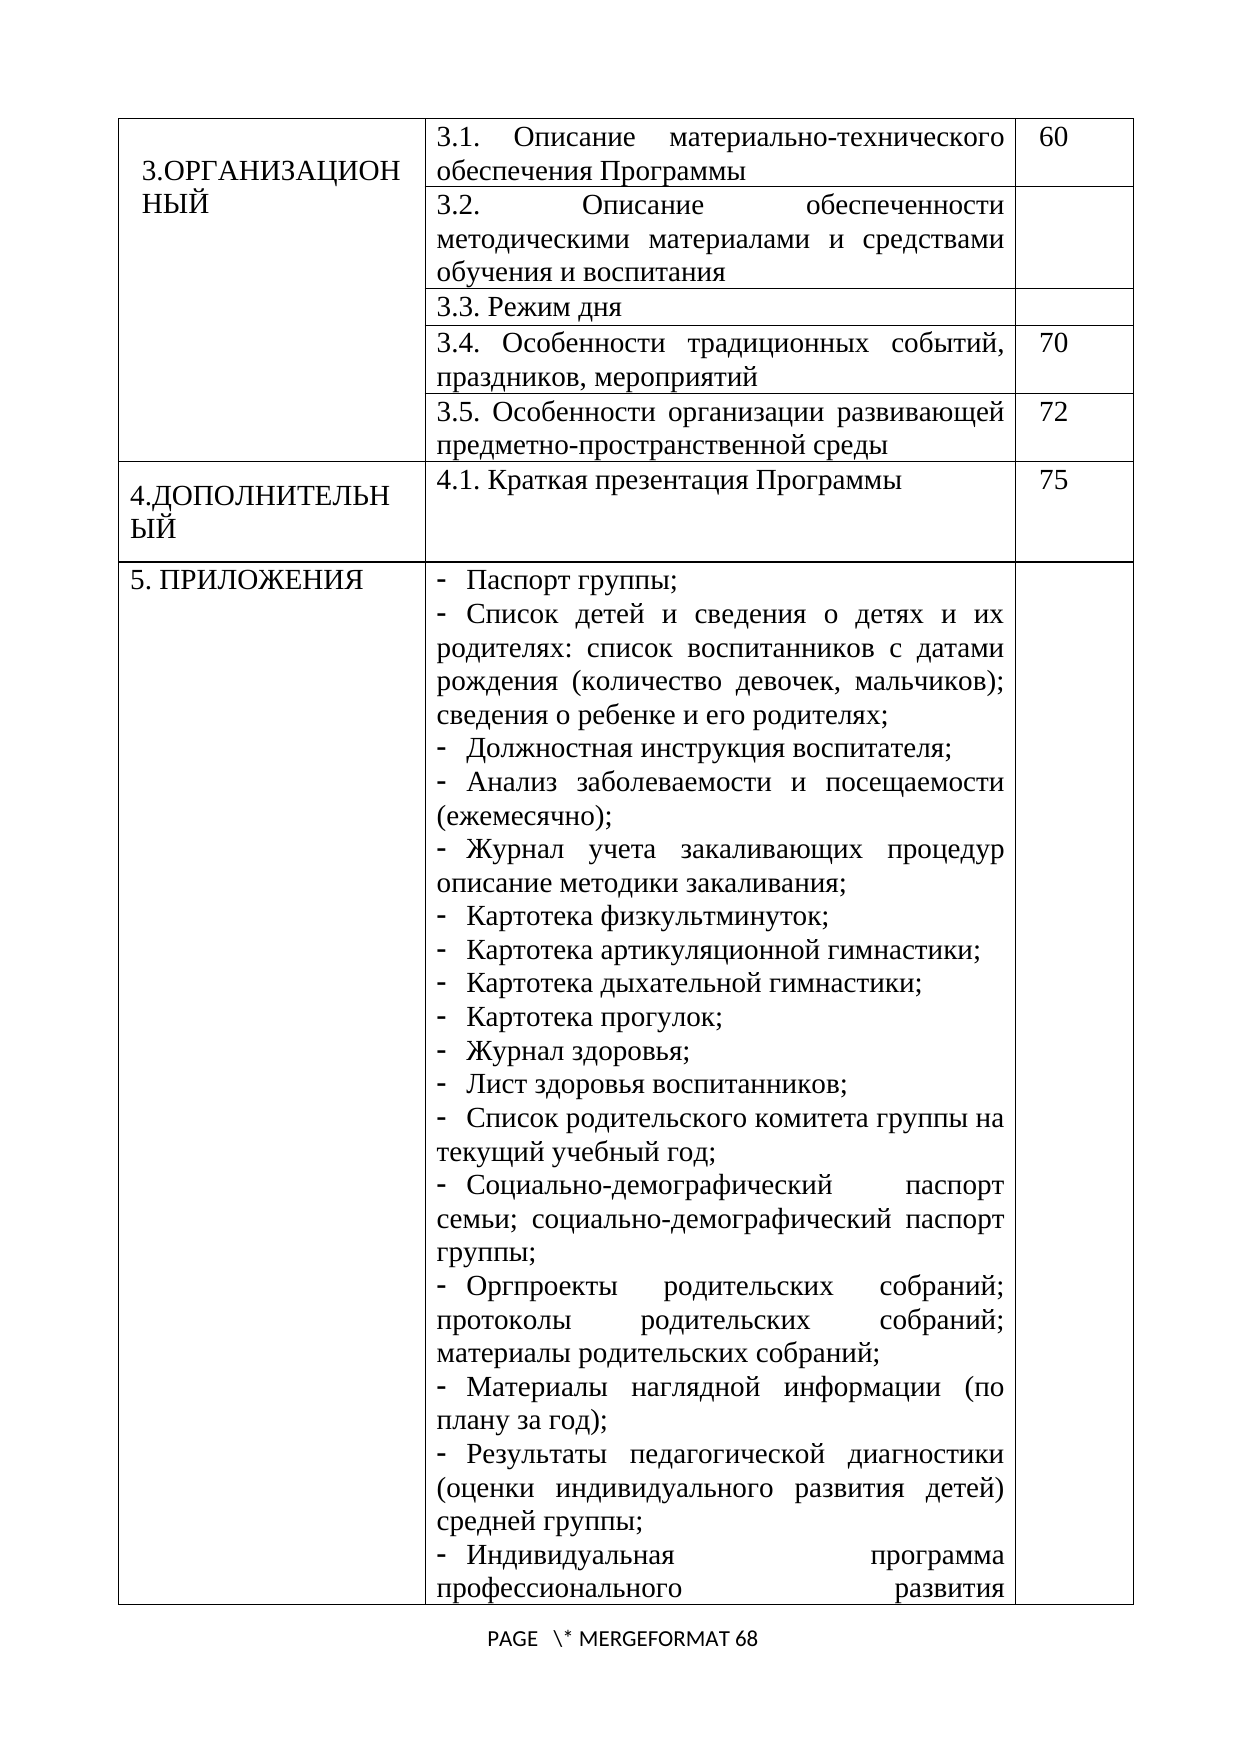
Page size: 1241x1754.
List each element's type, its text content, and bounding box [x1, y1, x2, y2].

table_cell [1016, 563, 1133, 1604]
table_cell 3.4. Особенности традиционных событий, праздников, мероприятий [426, 326, 1015, 393]
table_cell 70 [1016, 326, 1133, 393]
table_cell [1016, 289, 1133, 324]
table_cell 3.2. Описание обеспеченности методическими материалами и средствами обучения и воспитания [426, 187, 1015, 288]
table_cell 3.5. Особенности организации развивающей предметно-пространственной среды [426, 394, 1015, 461]
table_cell [1016, 187, 1133, 288]
table_cell 4.1. Краткая презентация Программы [426, 462, 1015, 561]
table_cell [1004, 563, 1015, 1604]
table_cell 60 [1016, 119, 1133, 186]
table_cell 72 [1016, 394, 1133, 461]
table_cell 3.3. Режим дня [426, 289, 1015, 324]
table_cell 75 [1016, 462, 1133, 561]
table_cell 4.ДОПОЛНИТЕЛЬНЫЙ [119, 462, 425, 561]
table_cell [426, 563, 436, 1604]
table_cell 5. ПРИЛОЖЕНИЯ [119, 563, 425, 1604]
table_cell 3.ОРГАНИЗАЦИОННЫЙ [119, 119, 425, 461]
table_cell 3.1. Описание материально-технического обеспечения Программы [426, 119, 1015, 186]
